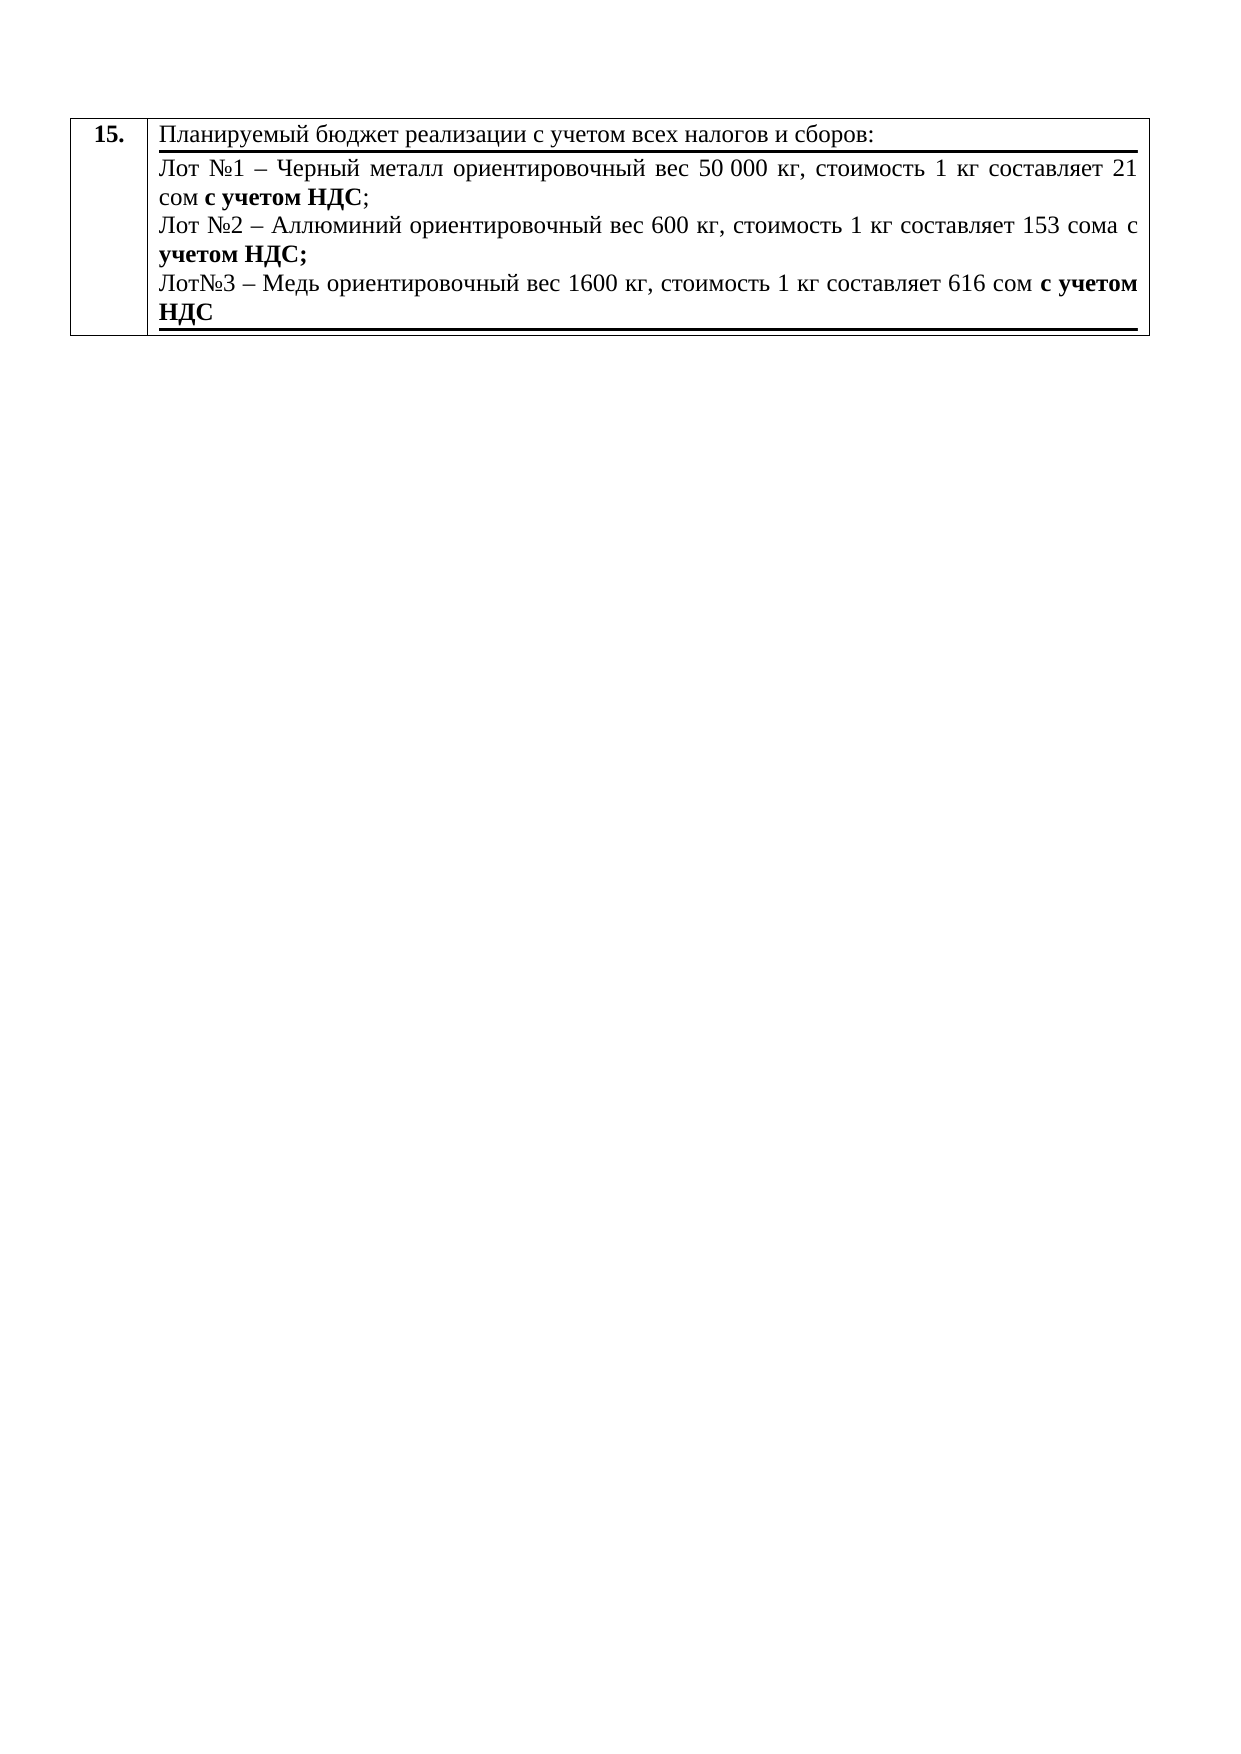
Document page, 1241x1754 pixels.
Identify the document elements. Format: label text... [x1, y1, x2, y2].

table_cell Планируемый бюджет реализации с учетом всех налогов и сборов: Лот №1 – Черный металл ориентировочный вес 50 000 кг, стоимость 1 кг составляет 21 сом с учетом НДС; Лот №2 – Аллюминий ориентировочный вес 600 кг, стоимость 1 кг составляет 153 сома с учетом НДС; Лот№3 – Медь ориентировочный вес 1600 кг, стоимость 1 кг составляет 616 сом с учетом НДС [148, 119, 1149, 335]
table_cell 15. [71, 119, 147, 335]
